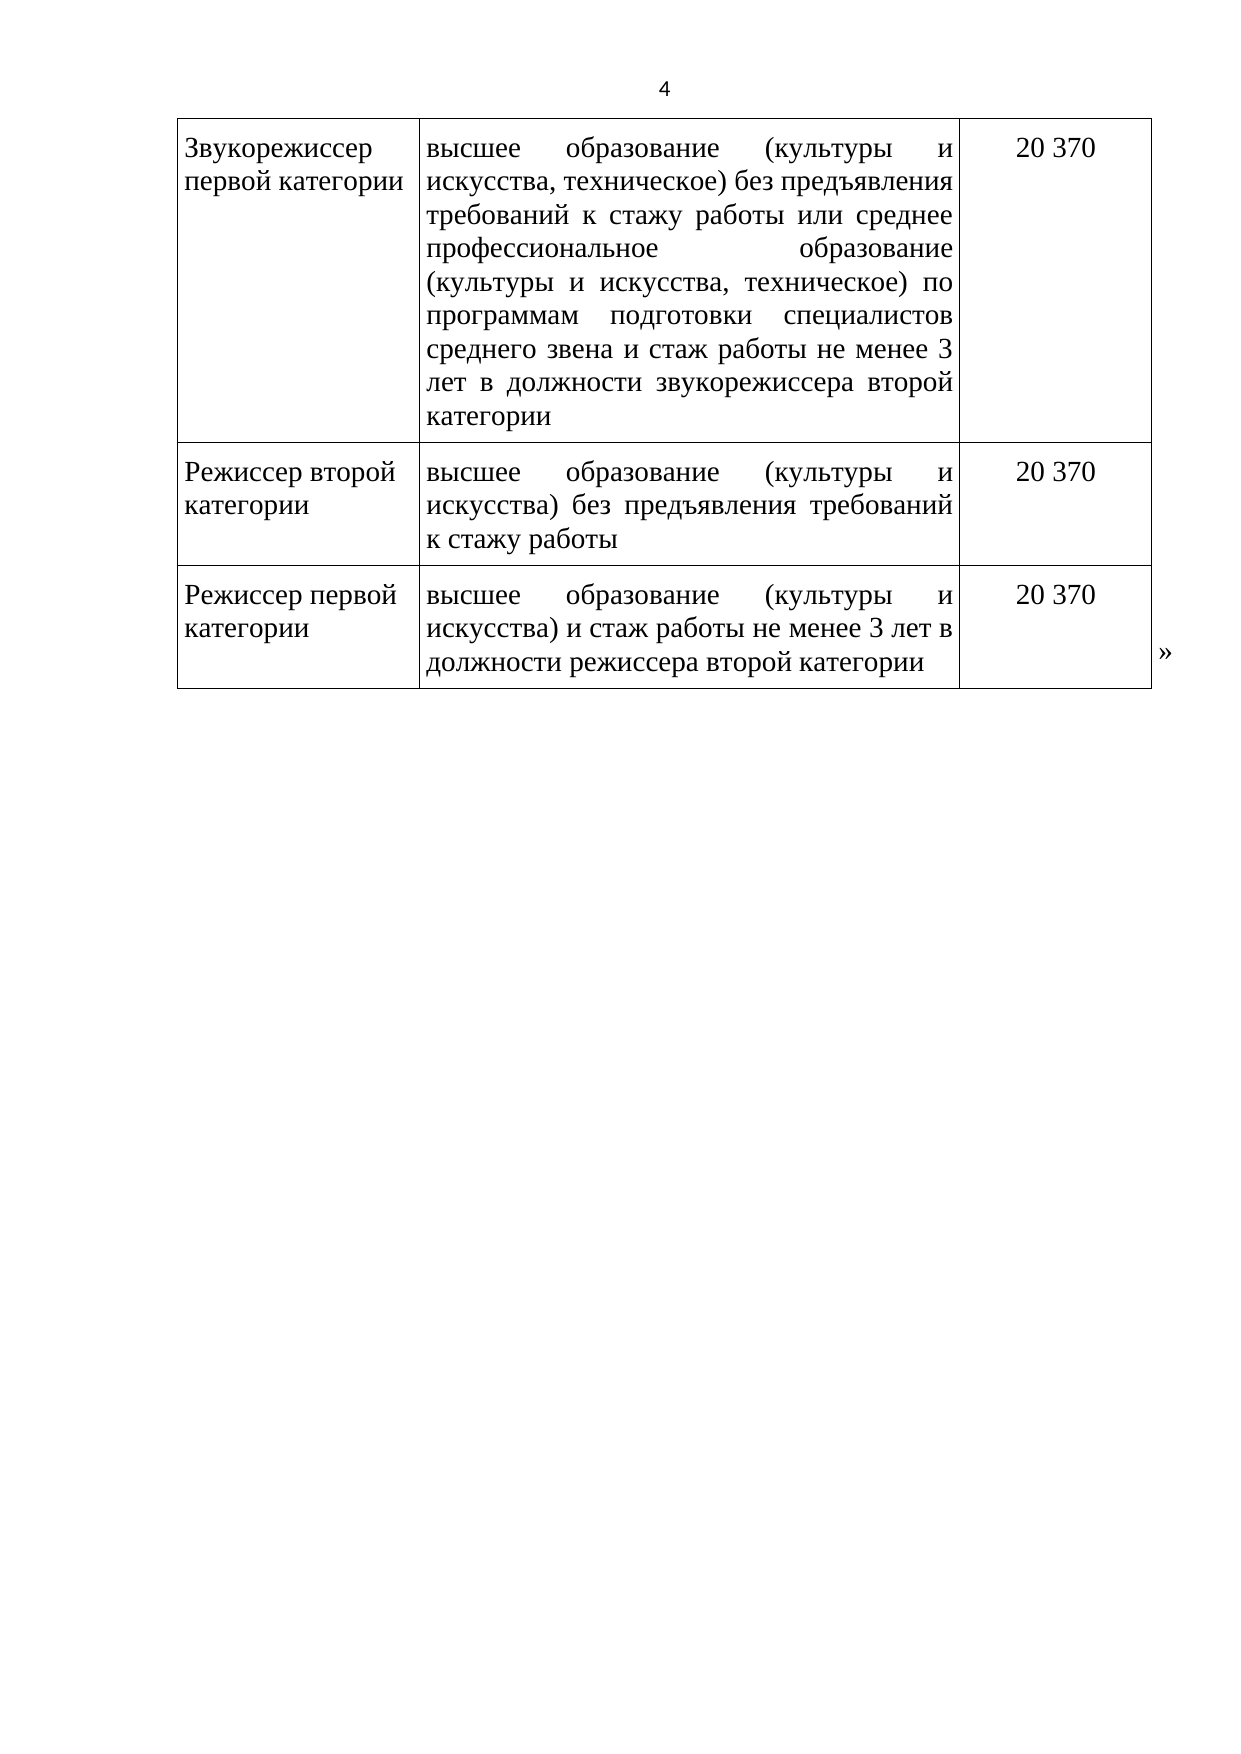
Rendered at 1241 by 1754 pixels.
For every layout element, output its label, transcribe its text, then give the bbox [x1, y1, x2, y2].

table_cell высшее образование (культуры и искусства) и стаж работы не менее 3 лет в должности режиссера второй категории [420, 566, 959, 688]
table_cell высшее образование (культуры и искусства) без предъявления требований к стажу работы [420, 443, 959, 565]
table_cell 20 370 [960, 566, 1151, 688]
table_cell высшее образование (культуры и искусства, техническое) без предъявления требований к стажу работы или среднее профессиональное образование (культуры и искусства, техническое) по программам подготовки специалистов среднего звена и стаж работы не менее 3 лет в должности звукорежиссера второй категории [420, 119, 959, 442]
table_cell Режиссер второй категории [178, 443, 419, 565]
table_cell 20 370 [960, 443, 1151, 565]
table_cell 20 370 [960, 119, 1151, 442]
table_cell » [1152, 565, 1189, 688]
table_cell Режиссер первой категории [178, 566, 419, 688]
table_cell Звукорежиссер первой категории [178, 119, 419, 442]
